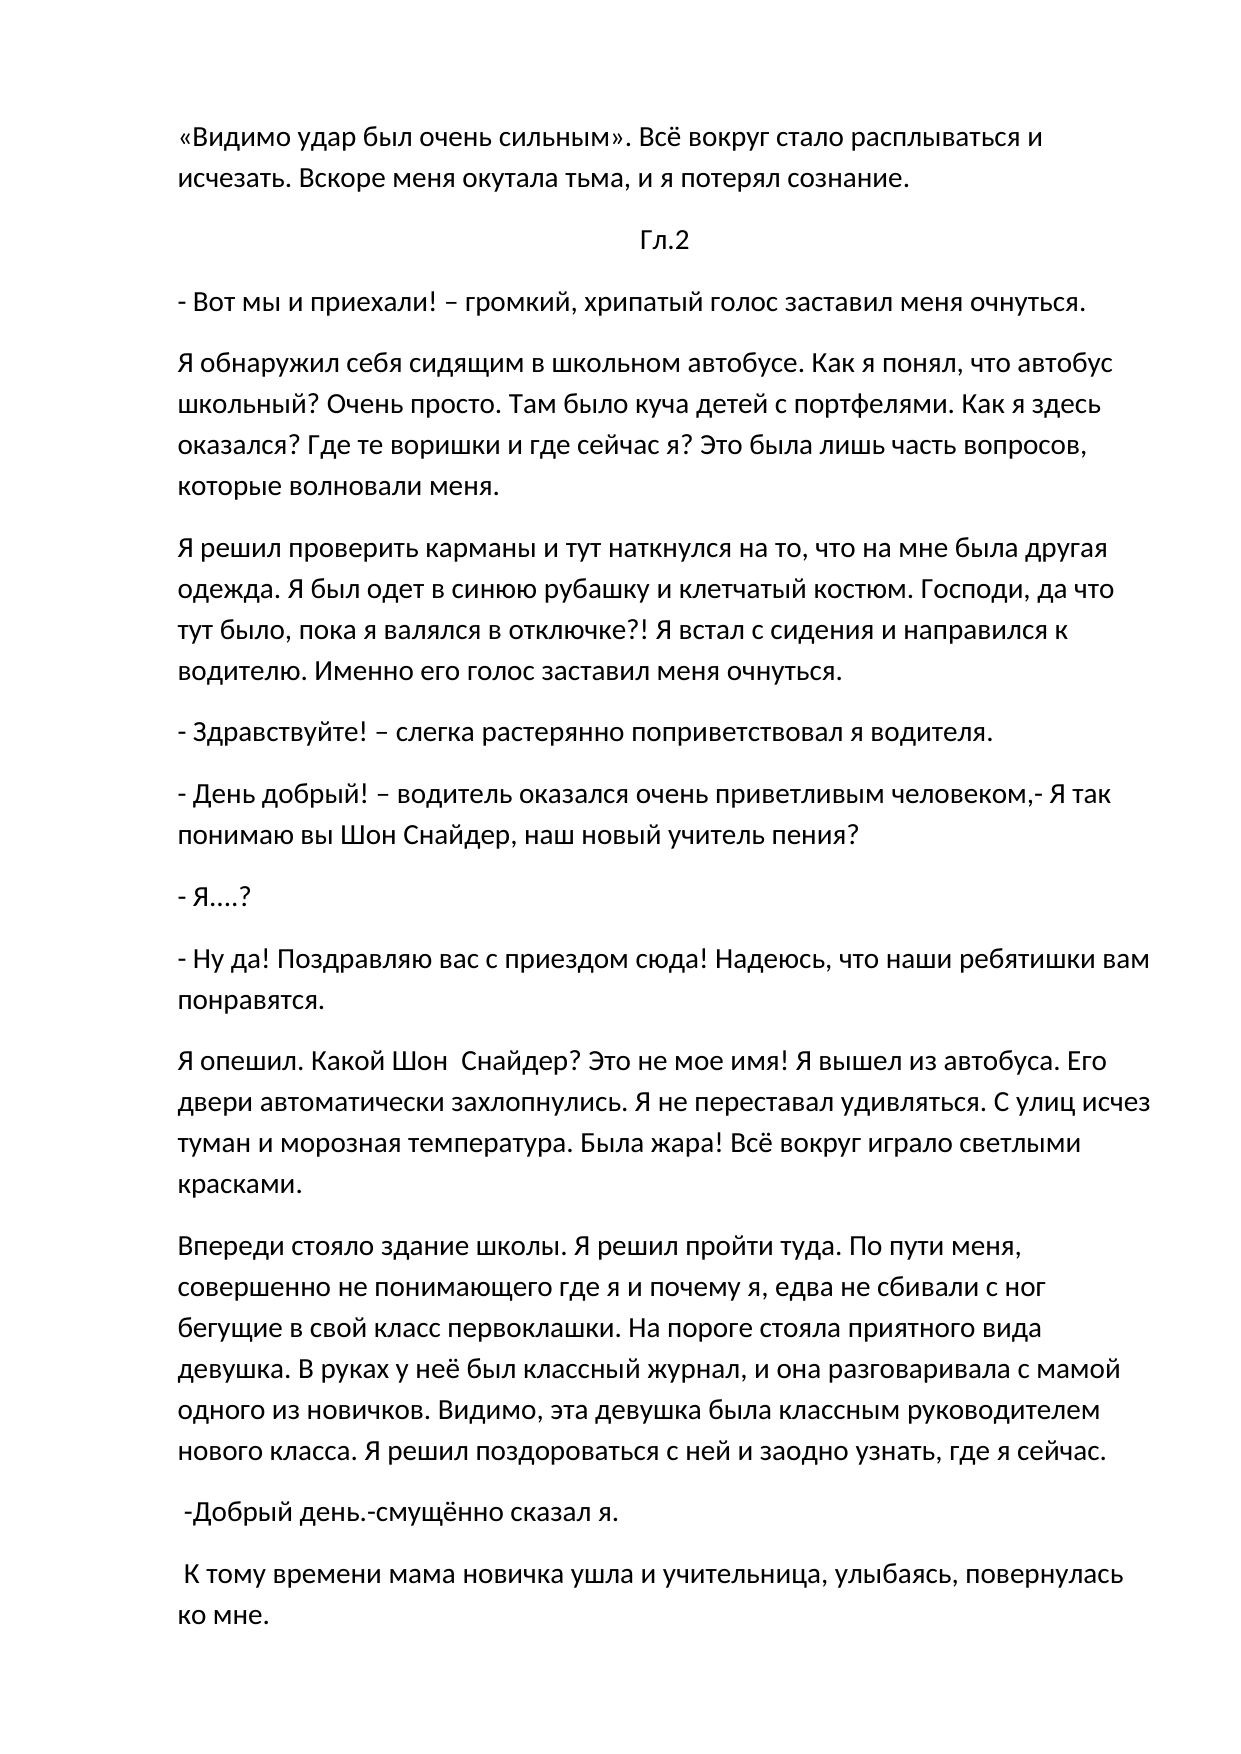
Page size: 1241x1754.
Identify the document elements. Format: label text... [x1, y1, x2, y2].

text - Я....? [177, 878, 1152, 914]
text - Здравствуйте! – слегка растерянно поприветствовал я водителя. [177, 713, 1152, 749]
text - День добрый! – водитель оказался очень приветливым человеком,- Я так понимаю вы Шон Снайдер, наш новый учитель пения? [177, 775, 1152, 852]
text - Ну да! Поздравляю вас с приездом сюда! Надеюсь, что наши ребятишки вам понравятся. [177, 940, 1152, 1016]
text Я обнаружил себя сидящим в школьном автобусе. Как я понял, что автобус школьный? Очень просто. Там было куча детей с портфелями. Как я здесь оказался? Где те воришки и где сейчас я? Это была лишь часть вопросов, которые волновали меня. [177, 344, 1152, 503]
text -Добрый день.-смущённо сказал я. [177, 1493, 1152, 1529]
text - Вот мы и приехали! – громкий, хрипатый голос заставил меня очнуться. [177, 283, 1152, 318]
text К тому времени мама новичка ушла и учительница, улыбаясь, повернулась ко мне. [177, 1555, 1152, 1632]
text Впереди стояло здание школы. Я решил пройти туда. По пути меня, совершенно не понимающего где я и почему я, едва не сбивали с ног бегущие в свой класс первоклашки. На пороге стояла приятного вида девушка. В руках у неё был классный журнал, и она разговаривала с мамой одного из новичков. Видимо, эта девушка была классным руководителем нового класса. Я решил поздороваться с ней и заодно узнать, где я сейчас. [177, 1227, 1152, 1467]
text Я опешил. Какой Шон Снайдер? Это не мое имя! Я вышел из автобуса. Его двери автоматически захлопнулись. Я не переставал удивляться. С улиц исчез туман и морозная температура. Была жара! Всё вокруг играло светлыми красками. [177, 1042, 1152, 1201]
text Гл.2 [177, 221, 1152, 256]
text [177, 118, 1152, 195]
text Я решил проверить карманы и тут наткнулся на то, что на мне была другая одежда. Я был одет в синюю рубашку и клетчатый костюм. Господи, да что тут было, пока я валялся в отключке?! Я встал с сидения и направился к водителю. Именно его голос заставил меня очнуться. [177, 529, 1152, 687]
